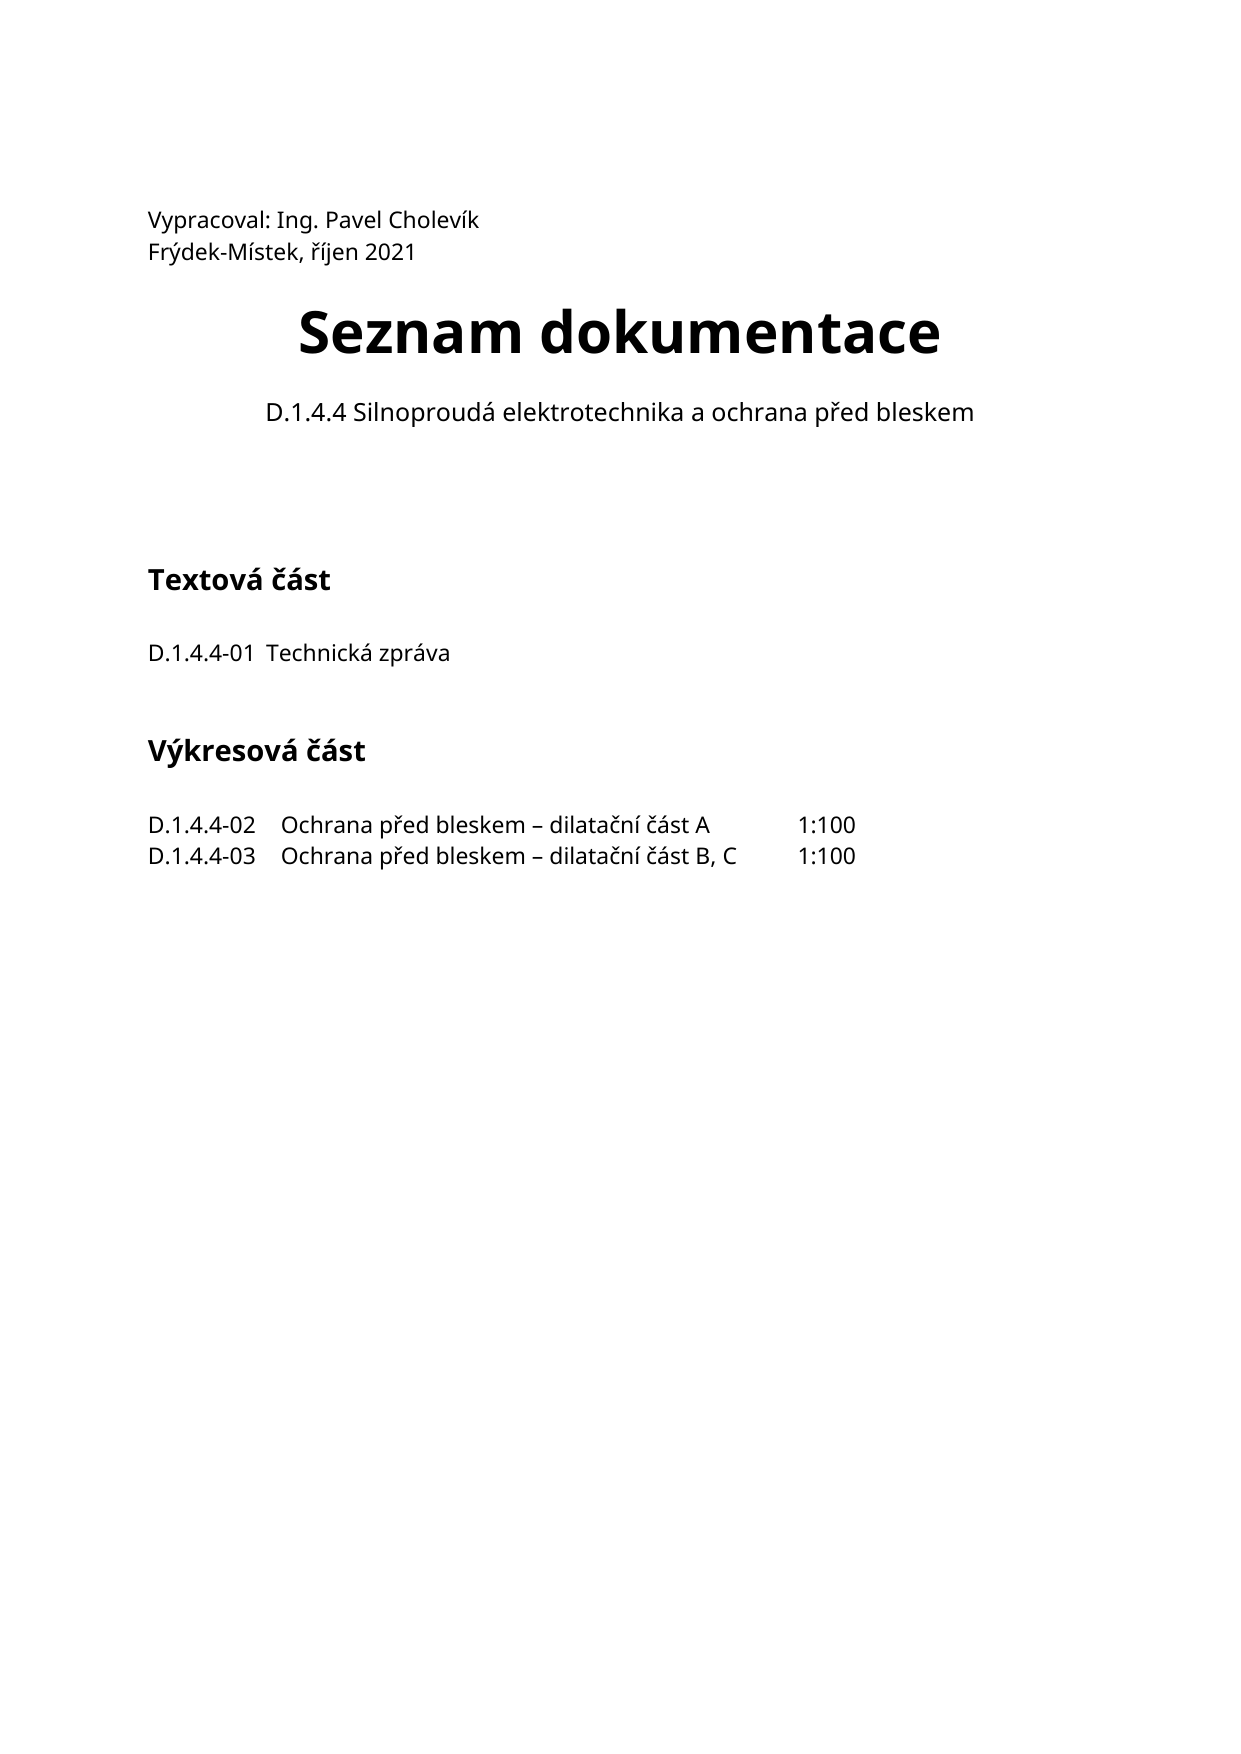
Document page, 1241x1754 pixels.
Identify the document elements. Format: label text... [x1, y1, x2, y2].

text D.1.4.4-01 Technická zpráva [148, 637, 1093, 668]
text Vypracoval: Ing. Pavel Cholevík [148, 204, 1093, 236]
text Textová část [148, 559, 1093, 599]
text Výkresová část [148, 731, 1093, 770]
text Seznam dokumentace [148, 291, 1093, 371]
text D.1.4.4 Silnoproudá elektrotechnika a ochrana před bleskem [148, 394, 1093, 429]
text D.1.4.4-03 Ochrana před bleskem – dilatační část B, C 1:100 [148, 840, 1093, 871]
text D.1.4.4-02 Ochrana před bleskem – dilatační část A 1:100 [148, 809, 1093, 840]
text Frýdek-Místek, říjen 2021 [148, 236, 1093, 267]
